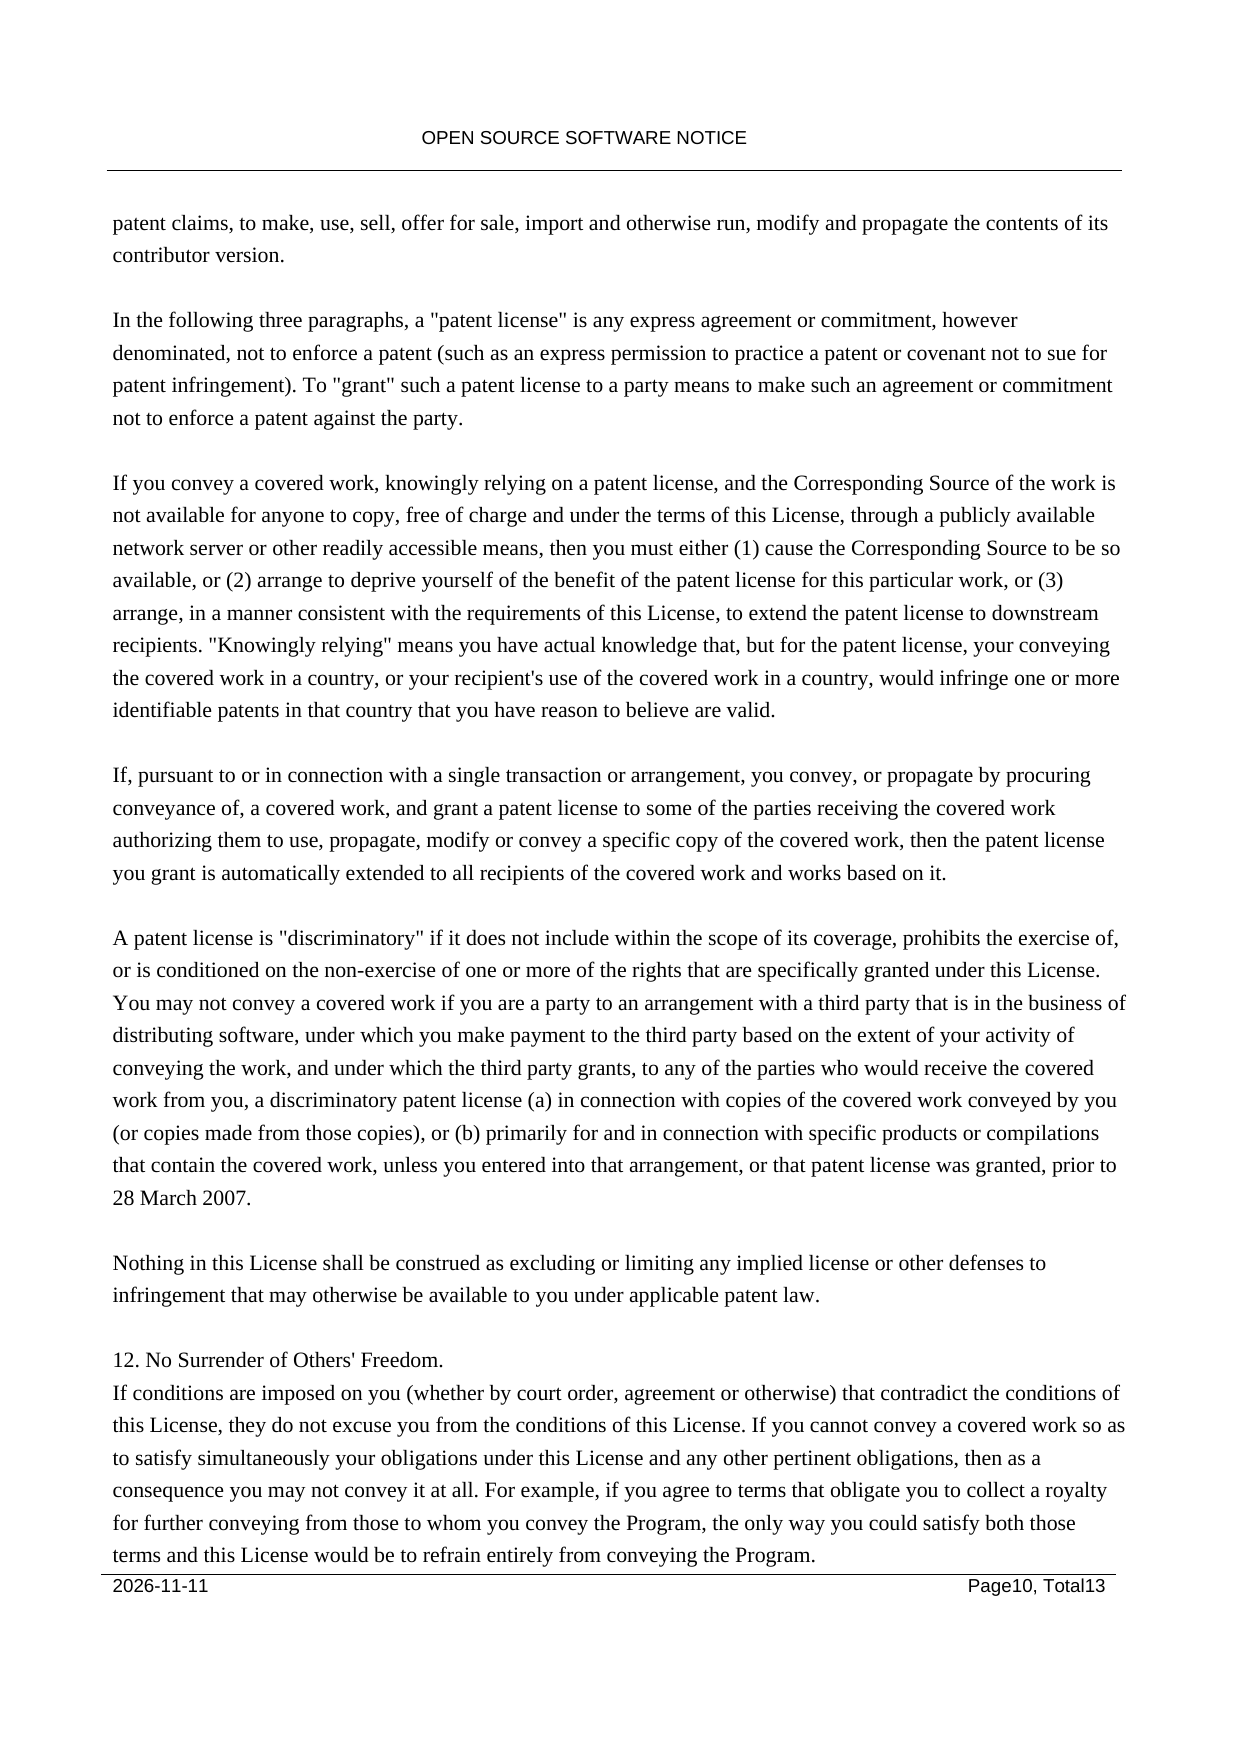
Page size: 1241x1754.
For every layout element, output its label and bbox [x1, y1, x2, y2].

text [112, 206, 1128, 1571]
